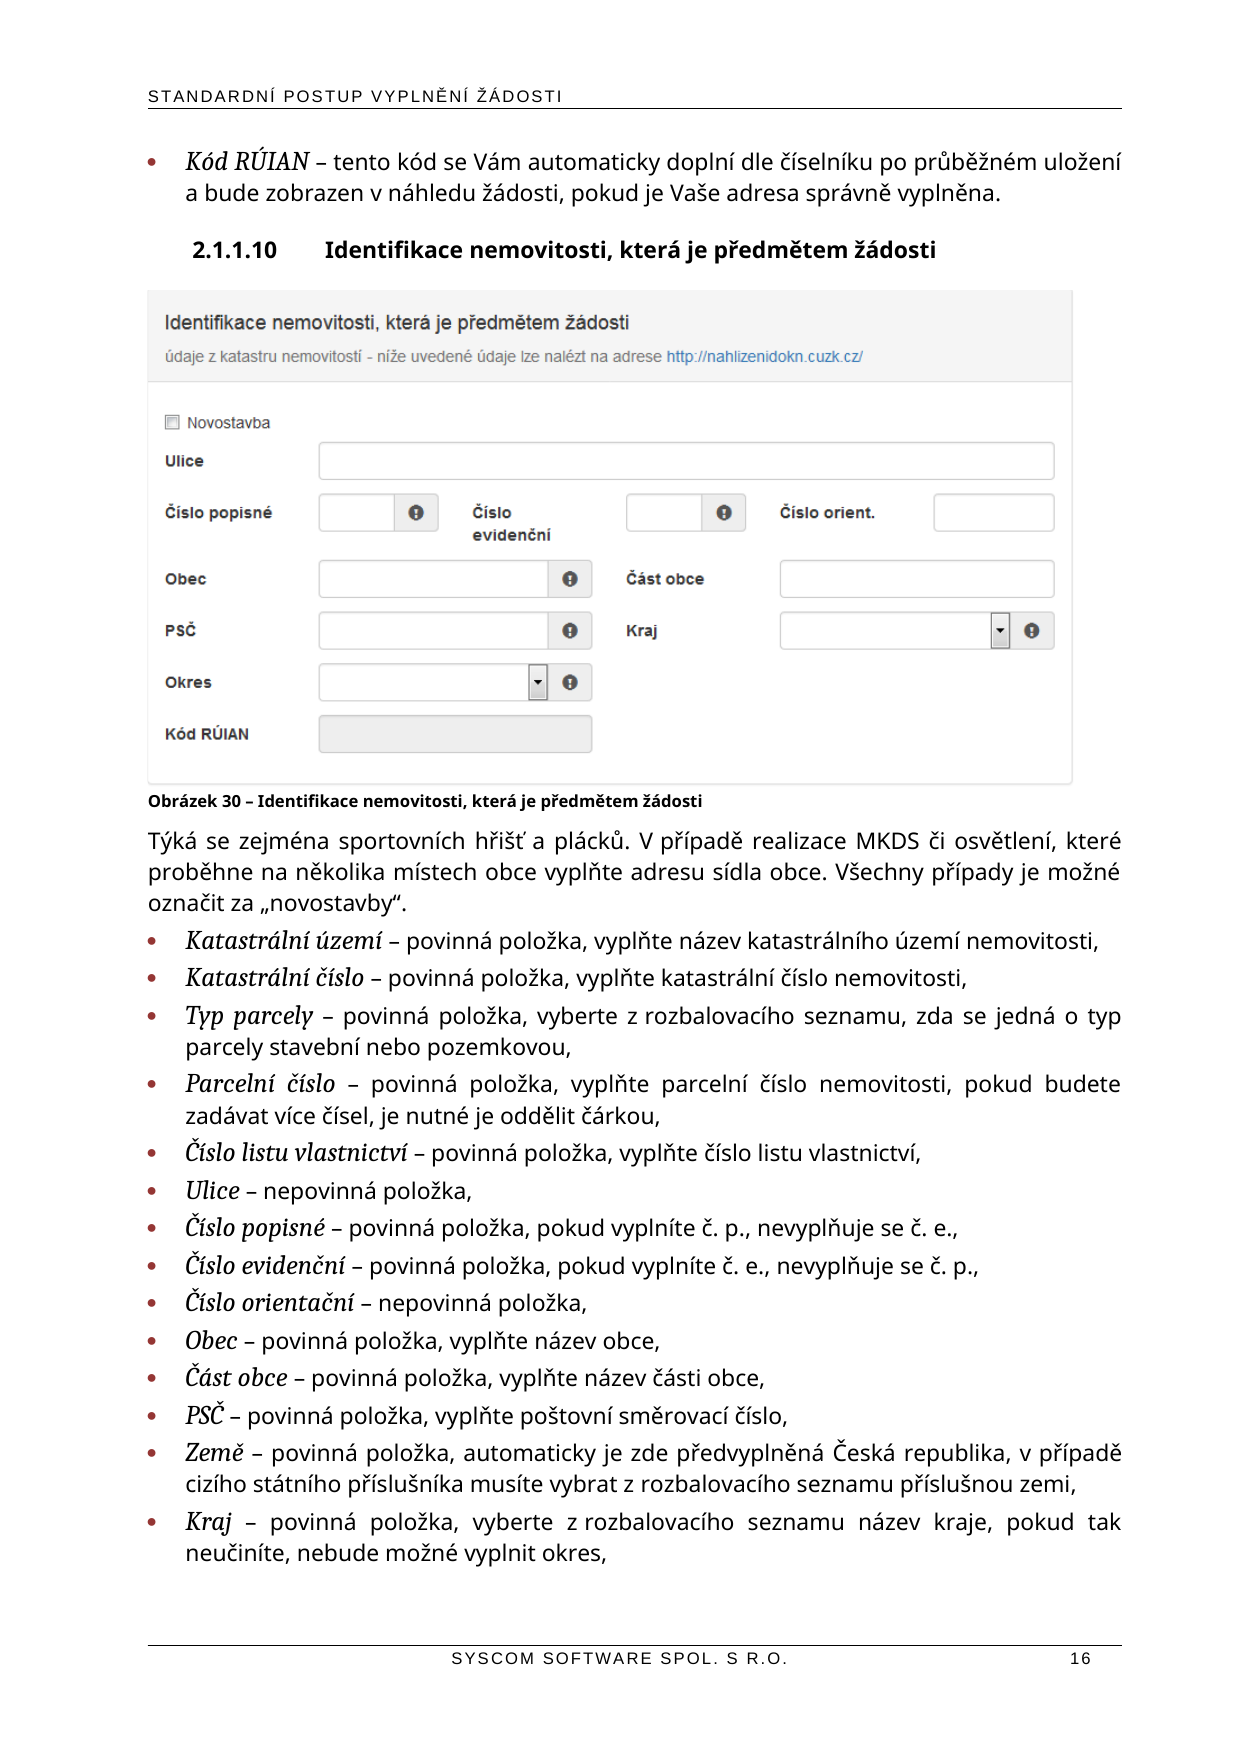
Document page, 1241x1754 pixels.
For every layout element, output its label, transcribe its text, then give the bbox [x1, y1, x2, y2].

list Katastrální číslo – povinná položka, vyplňte katastrální číslo nemovitosti, [148, 962, 1122, 993]
list Kraj – povinná položka, vyberte z rozbalovacího seznamu název kraje, pokud tak neučiníte, nebude možné vyplnit okres, [148, 1506, 1122, 1568]
subtitle Identifikace nemovitosti, která je předmětem žádosti [192, 234, 1122, 265]
list Číslo orientační – nepovinná položka, [148, 1287, 1122, 1318]
list Parcelní číslo – povinná položka, vyplňte parcelní číslo nemovitosti, pokud budete zadávat více čísel, je nutné je oddělit čárkou, [148, 1068, 1122, 1131]
picture [147, 290, 1075, 788]
list Země – povinná položka, automaticky je zde předvyplněná Česká republika, v případě cizího státního příslušníka musíte vybrat z rozbalovacího seznamu příslušnou zemi, [148, 1437, 1122, 1500]
text Týká se zejména sportovních hřišť a plácků. V případě realizace MKDS či osvětlení, které proběhne na několika místech obce vyplňte adresu sídla obce. Všechny případy je možné označit za „novostavby“. [148, 825, 1122, 918]
list Číslo evidenční – povinná položka, pokud vyplníte č. e., nevyplňuje se č. p., [148, 1250, 1122, 1281]
list Část obce – povinná položka, vyplňte název části obce, [148, 1362, 1122, 1393]
list Katastrální území – povinná položka, vyplňte název katastrálního území nemovitosti, [148, 925, 1122, 956]
list Typ parcely – povinná položka, vyberte z rozbalovacího seznamu, zda se jedná o typ parcely stavební nebo pozemkovou, [148, 1000, 1122, 1062]
list Číslo listu vlastnictví – povinná položka, vyplňte číslo listu vlastnictví, [148, 1137, 1122, 1168]
list Obec – povinná položka, vyplňte název obce, [148, 1325, 1122, 1356]
list Kód RÚIAN – tento kód se Vám automaticky doplní dle číselníku po průběžném uložení a bude zobrazen v náhledu žádosti, pokud je Vaše adresa správně vyplněna. [148, 146, 1122, 209]
list Ulice – nepovinná položka, [148, 1175, 1122, 1206]
list Číslo popisné – povinná položka, pokud vyplníte č. p., nevyplňuje se č. e., [148, 1212, 1122, 1243]
list PSČ – povinná položka, vyplňte poštovní směrovací číslo, [148, 1400, 1122, 1431]
